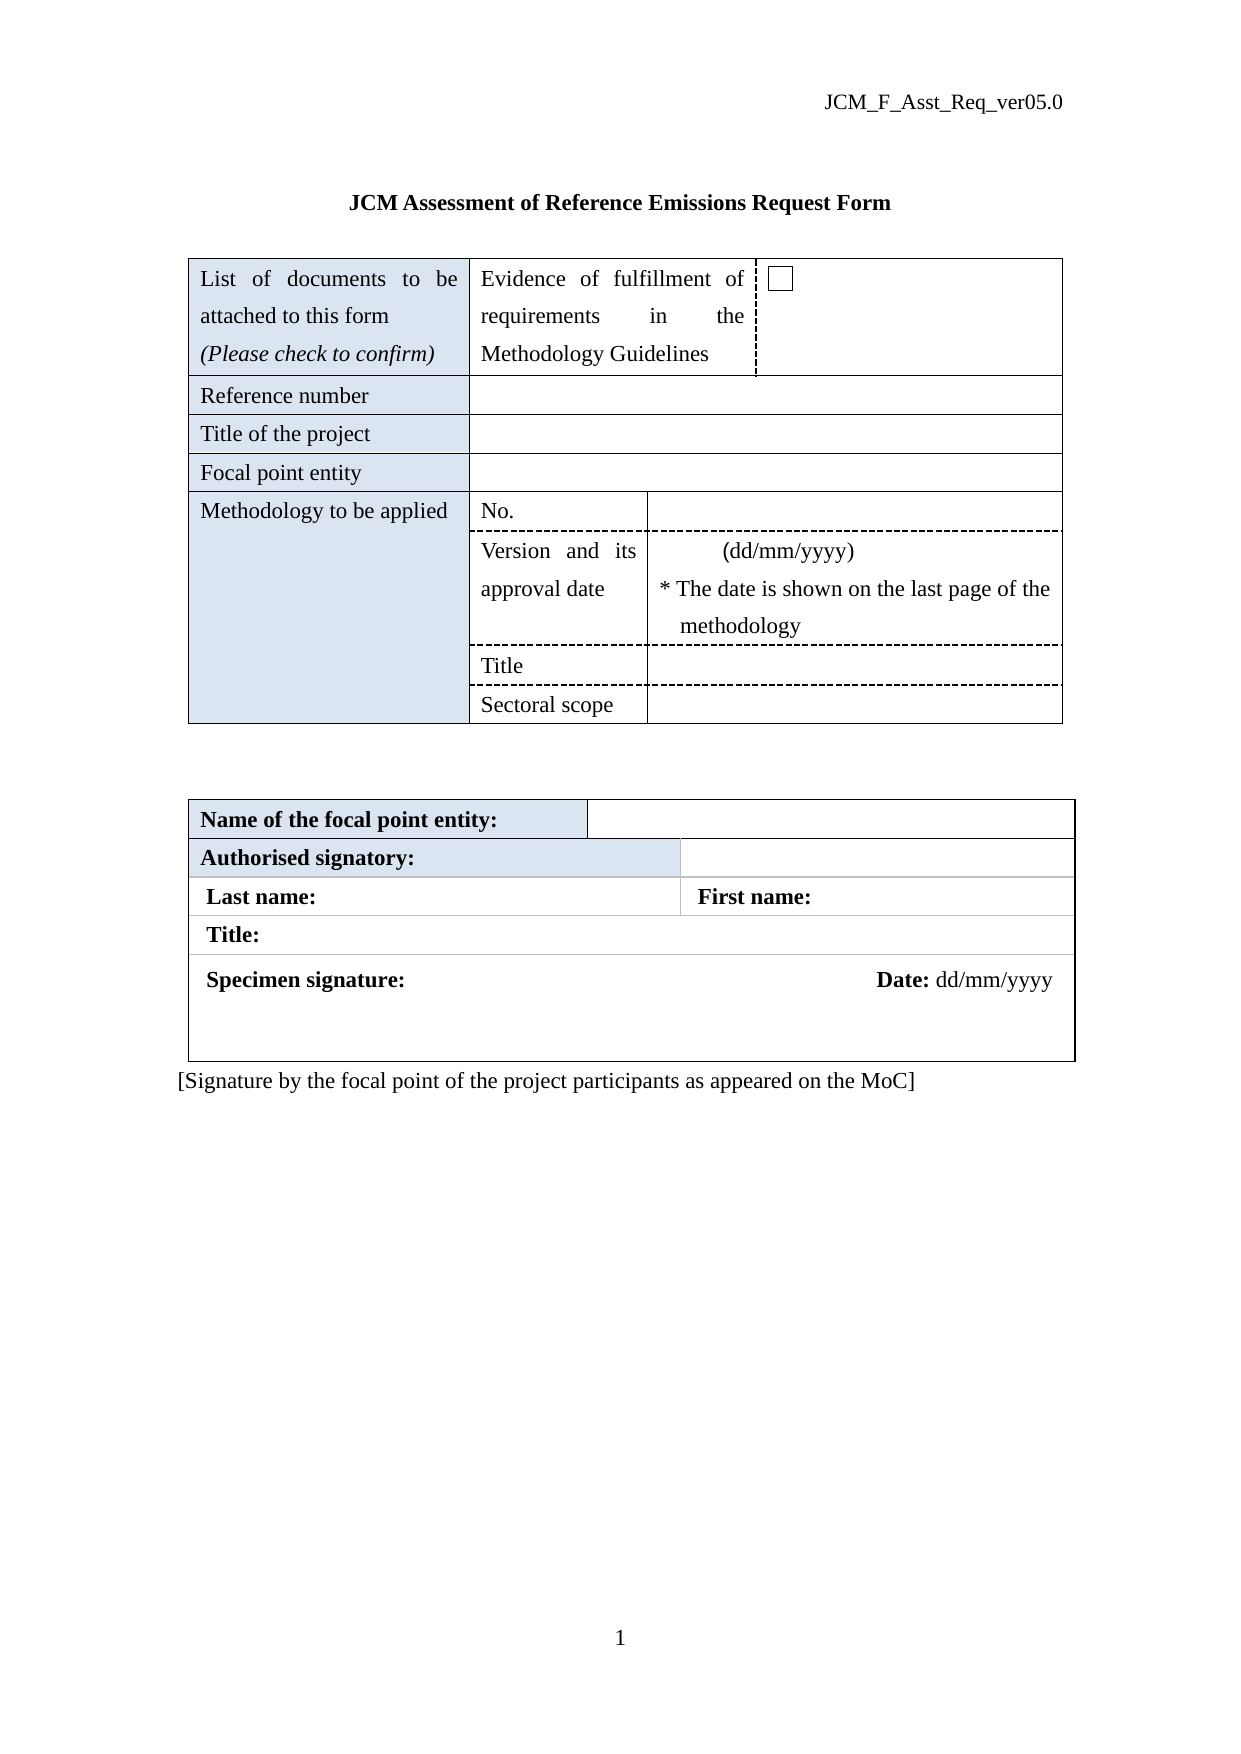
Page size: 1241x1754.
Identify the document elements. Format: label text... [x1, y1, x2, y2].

text [Signature by the focal point of the project participants as appeared on the MoC] [177, 1062, 1063, 1099]
table_cell Reference number [189, 376, 469, 414]
table_cell [648, 492, 1062, 529]
table_header [756, 259, 1062, 375]
table_cell Title [470, 644, 647, 684]
table_cell Specimen signature: Date: dd/mm/yyyy [189, 955, 1074, 1061]
table_header Name of the focal point entity: [189, 800, 587, 838]
table_header [588, 800, 1074, 838]
table_header Evidence of fulfillment of requirements in the Methodology Guidelines [470, 259, 756, 375]
table_cell [470, 454, 1062, 491]
table_cell [470, 415, 1062, 452]
table_cell [470, 376, 1062, 414]
table_cell Last name: [189, 878, 680, 915]
table_cell (dd/mm/yyyy) * The date is shown on the last page of the methodology [648, 530, 1062, 644]
table_cell Focal point entity [189, 454, 469, 491]
text JCM Assessment of Reference Emissions Request Form [177, 183, 1063, 221]
table_cell First name: [681, 878, 1074, 915]
table_cell Title: [189, 916, 1074, 953]
table_cell No. [470, 492, 647, 529]
table_cell Version and its approval date [470, 530, 647, 644]
table_cell Title of the project [189, 415, 469, 452]
table_cell Authorised signatory: [189, 839, 680, 876]
table_cell [648, 644, 1062, 684]
table_cell Sectoral scope [470, 684, 647, 723]
table_cell [648, 684, 1062, 723]
table_cell [681, 839, 1074, 876]
table_cell Methodology to be applied [189, 492, 469, 723]
table_header List of documents to be attached to this form (Please check to confirm) [189, 259, 469, 375]
